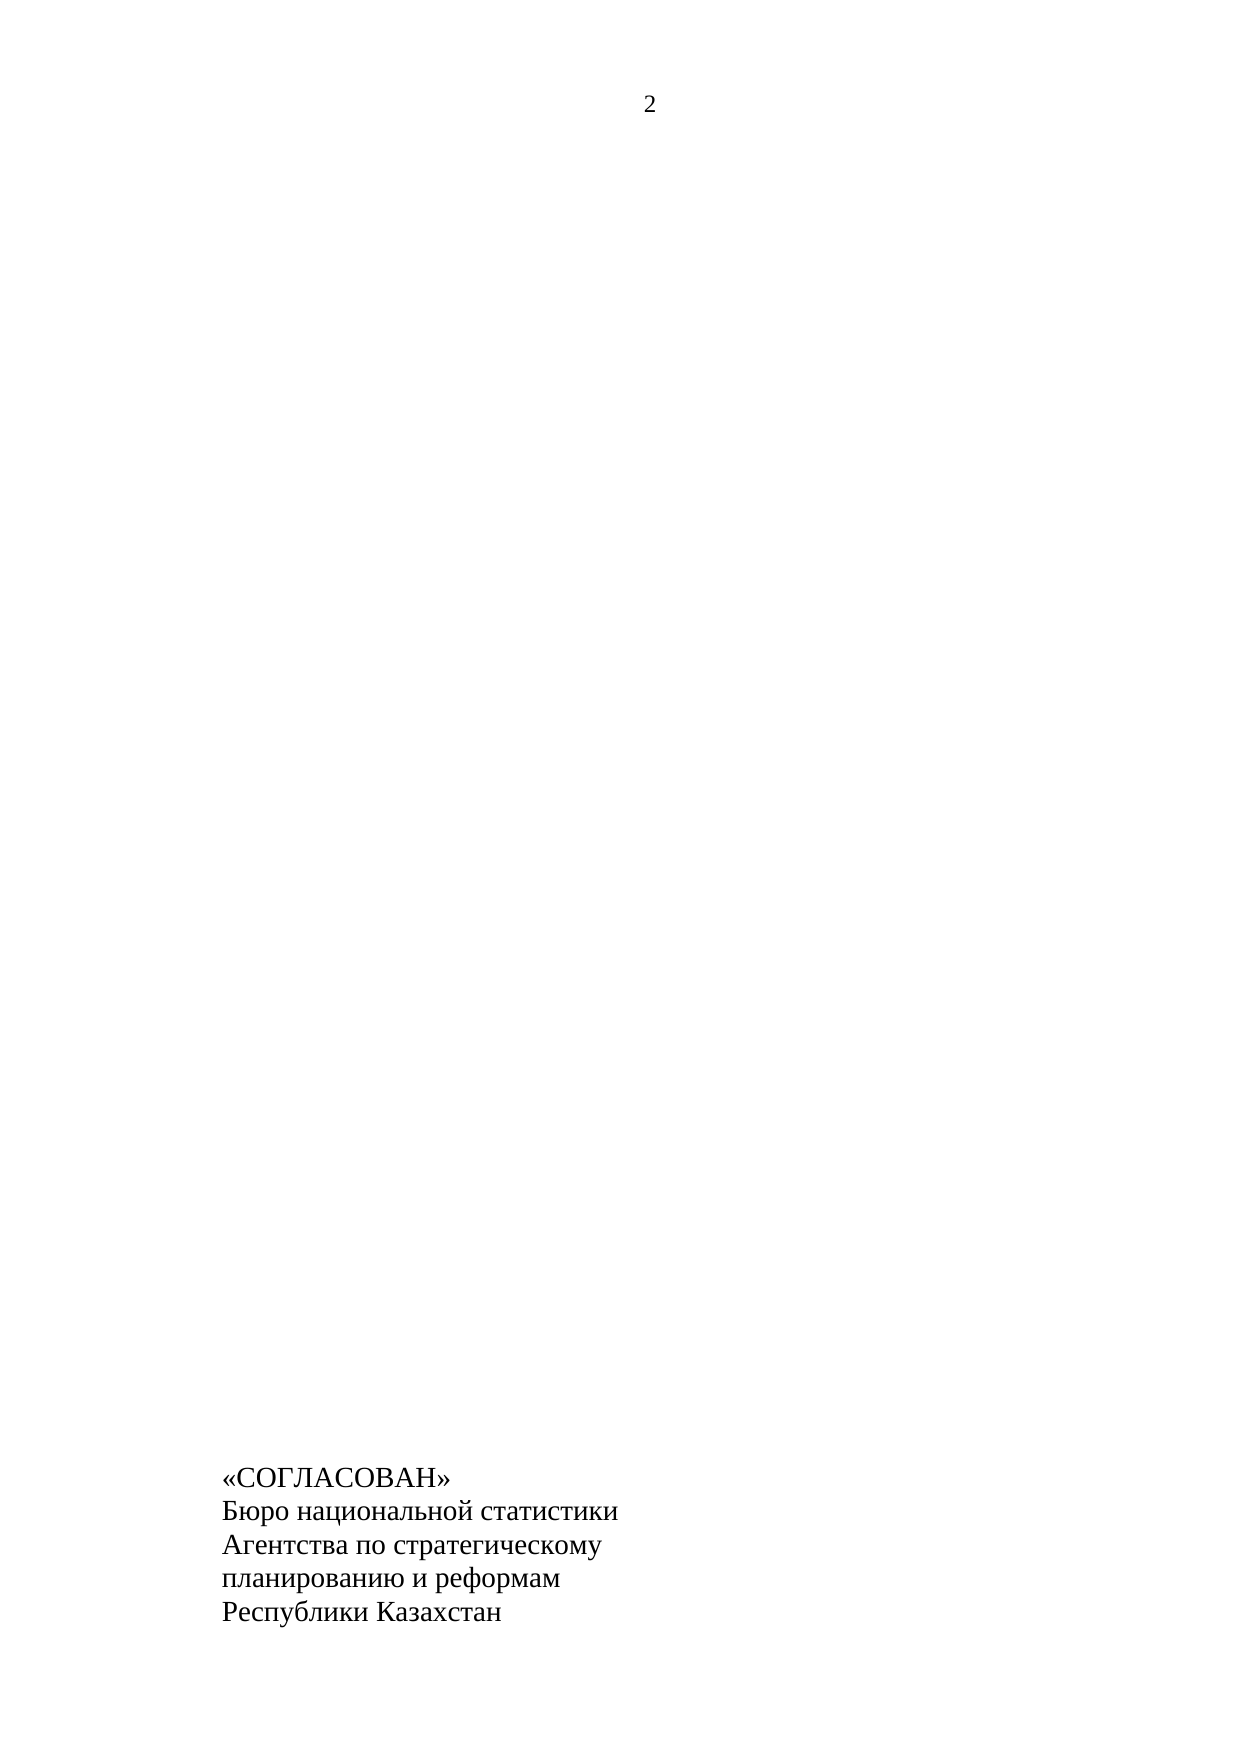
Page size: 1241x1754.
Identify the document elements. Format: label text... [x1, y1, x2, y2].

text Бюро национальной статистики [148, 1493, 1152, 1527]
text «СОГЛАСОВАН» [148, 1460, 1152, 1493]
text Агентства по стратегическому [148, 1527, 1152, 1560]
text Республики Казахстан [148, 1594, 1152, 1627]
text планированию и реформам [148, 1560, 1152, 1594]
